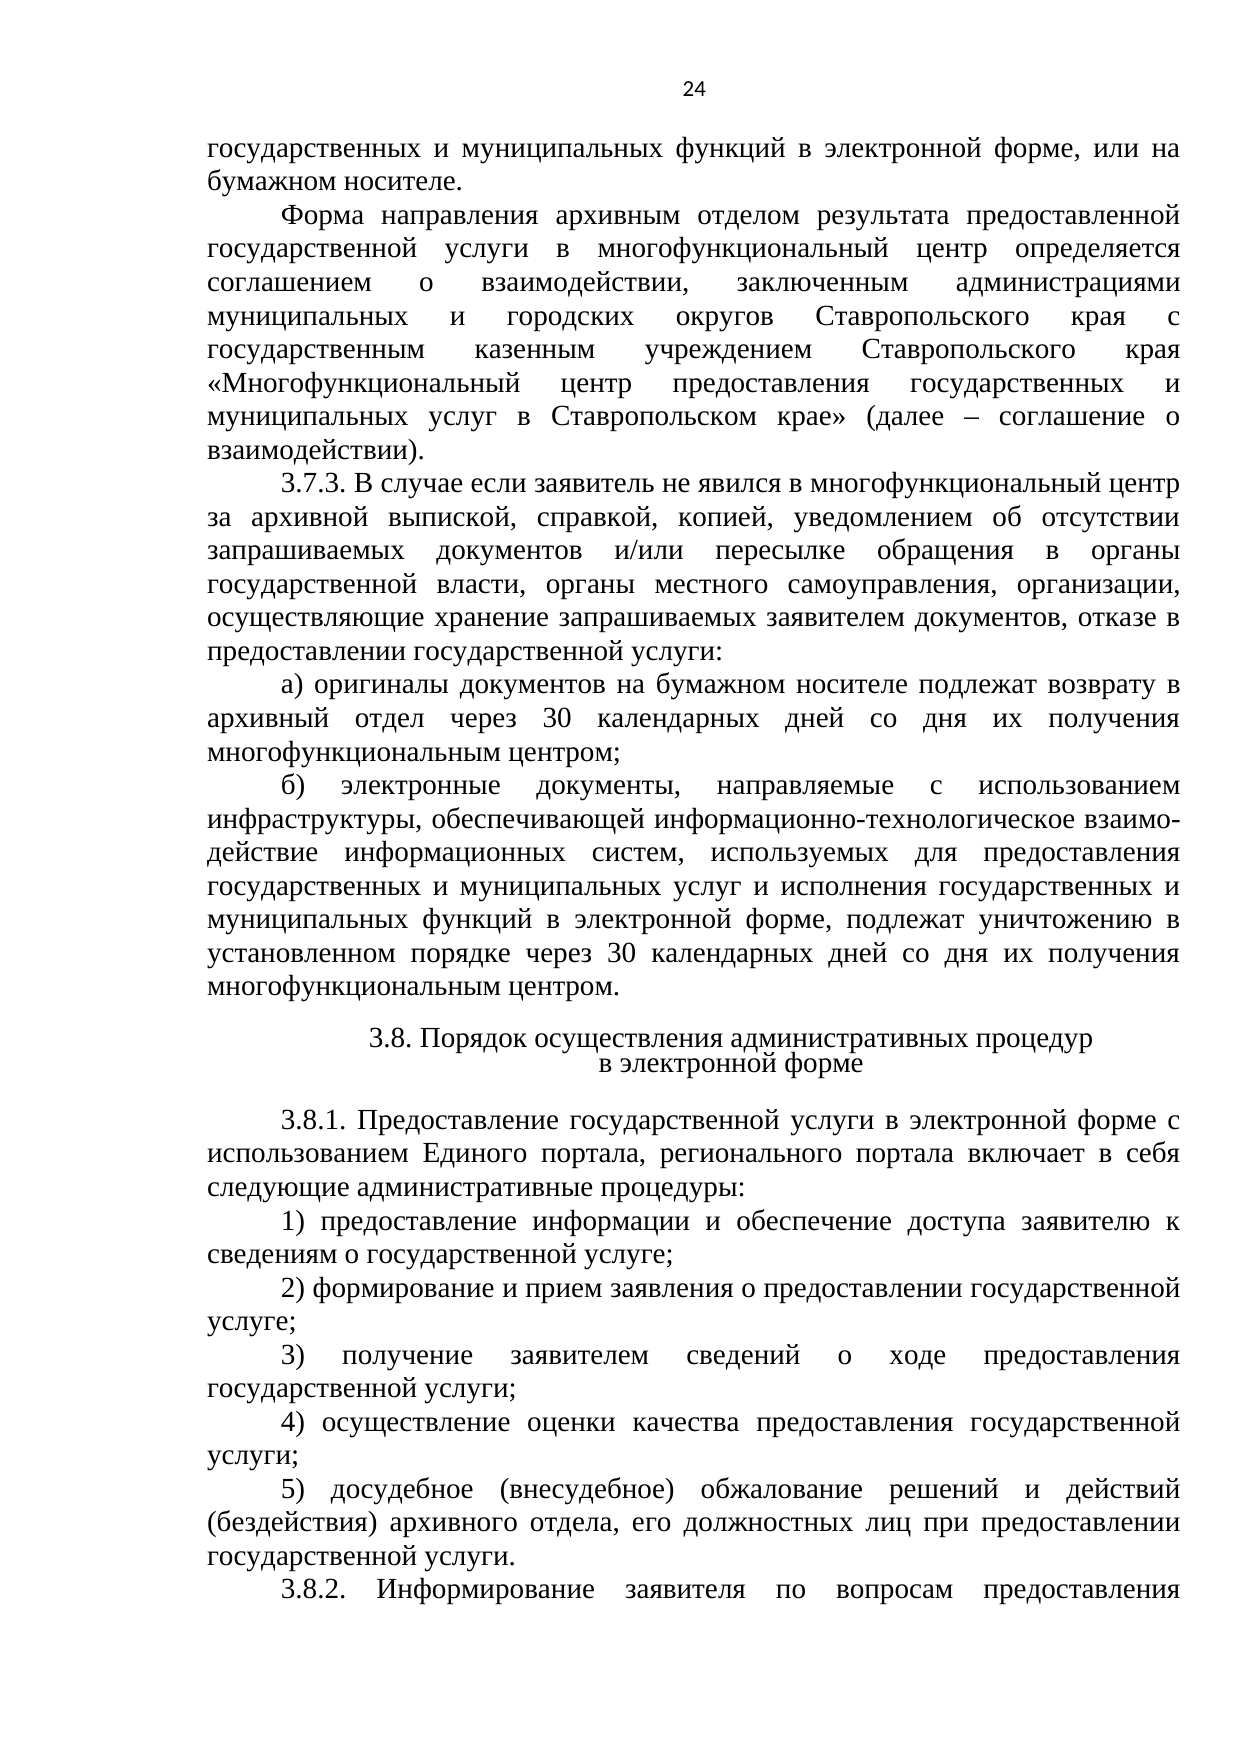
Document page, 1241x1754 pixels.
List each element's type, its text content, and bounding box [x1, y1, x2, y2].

text 3.8. Порядок осуществления административных процедур [207, 1027, 1181, 1052]
text 2) формирование и прием заявления о предоставлении государственной услуге; [207, 1270, 1181, 1337]
text 1) предоставление информации и обеспечение доступа заявителю к сведениям о государственной услуге; [207, 1203, 1181, 1270]
text 3.7.3. В случае если заявитель не явился в многофункциональный центр за архивной выпиской, справкой, копией, уведомлением об отсутствии запрашиваемых документов и/или пересылке обращения в органы государственной власти, органы местного самоуправления, организации, осуществляющие хранение запрашиваемых заявителем документов, отказе в предоставлении государственной услуги: [207, 465, 1181, 667]
text в электронной форме [795, 1052, 1181, 1077]
text 5) досудебное (внесудебное) обжалование решений и действий (бездействия) архивного отдела, его должностных лиц при предоставлении государственной услуги. [207, 1471, 1181, 1572]
text 3.8.1. Предоставление государственной услуги в электронной форме с использованием Единого портала, регионального портала включает в себя следующие административные процедуры: [207, 1102, 1181, 1203]
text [207, 1572, 1181, 1605]
text Форма направления архивным отделом результата предоставленной государственной услуги в многофункциональный центр определяется соглашением о взаимодействии, заключенным администрациями муниципальных и городских округов Ставропольского края с государственным казенным учреждением Ставропольского края «Многофункциональный центр предоставления государственных и муниципальных услуг в Ставропольском крае» (далее – соглашение о взаимодействии). [207, 197, 1181, 465]
text в электронной форме [207, 1052, 792, 1077]
text а) оригиналы документов на бумажном носителе подлежат возврату в архивный отдел через 30 календарных дней со дня их получения многофункциональным центром; [207, 667, 1181, 767]
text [207, 130, 1181, 197]
text 4) осуществление оценки качества предоставления государственной услуги; [207, 1404, 1181, 1471]
text б) электронные документы, направляемые с использованием инфраструктуры, обеспечивающей информационно-технологическое взаимо-действие информационных систем, используемых для предоставления государственных и муниципальных услуг и исполнения государственных и муниципальных функций в электронной форме, подлежат уничтожению в установленном порядке через 30 календарных дней со дня их получения многофункциональным центром. [207, 767, 1181, 1002]
text 3) получение заявителем сведений о ходе предоставления государственной услуги; [207, 1337, 1181, 1404]
